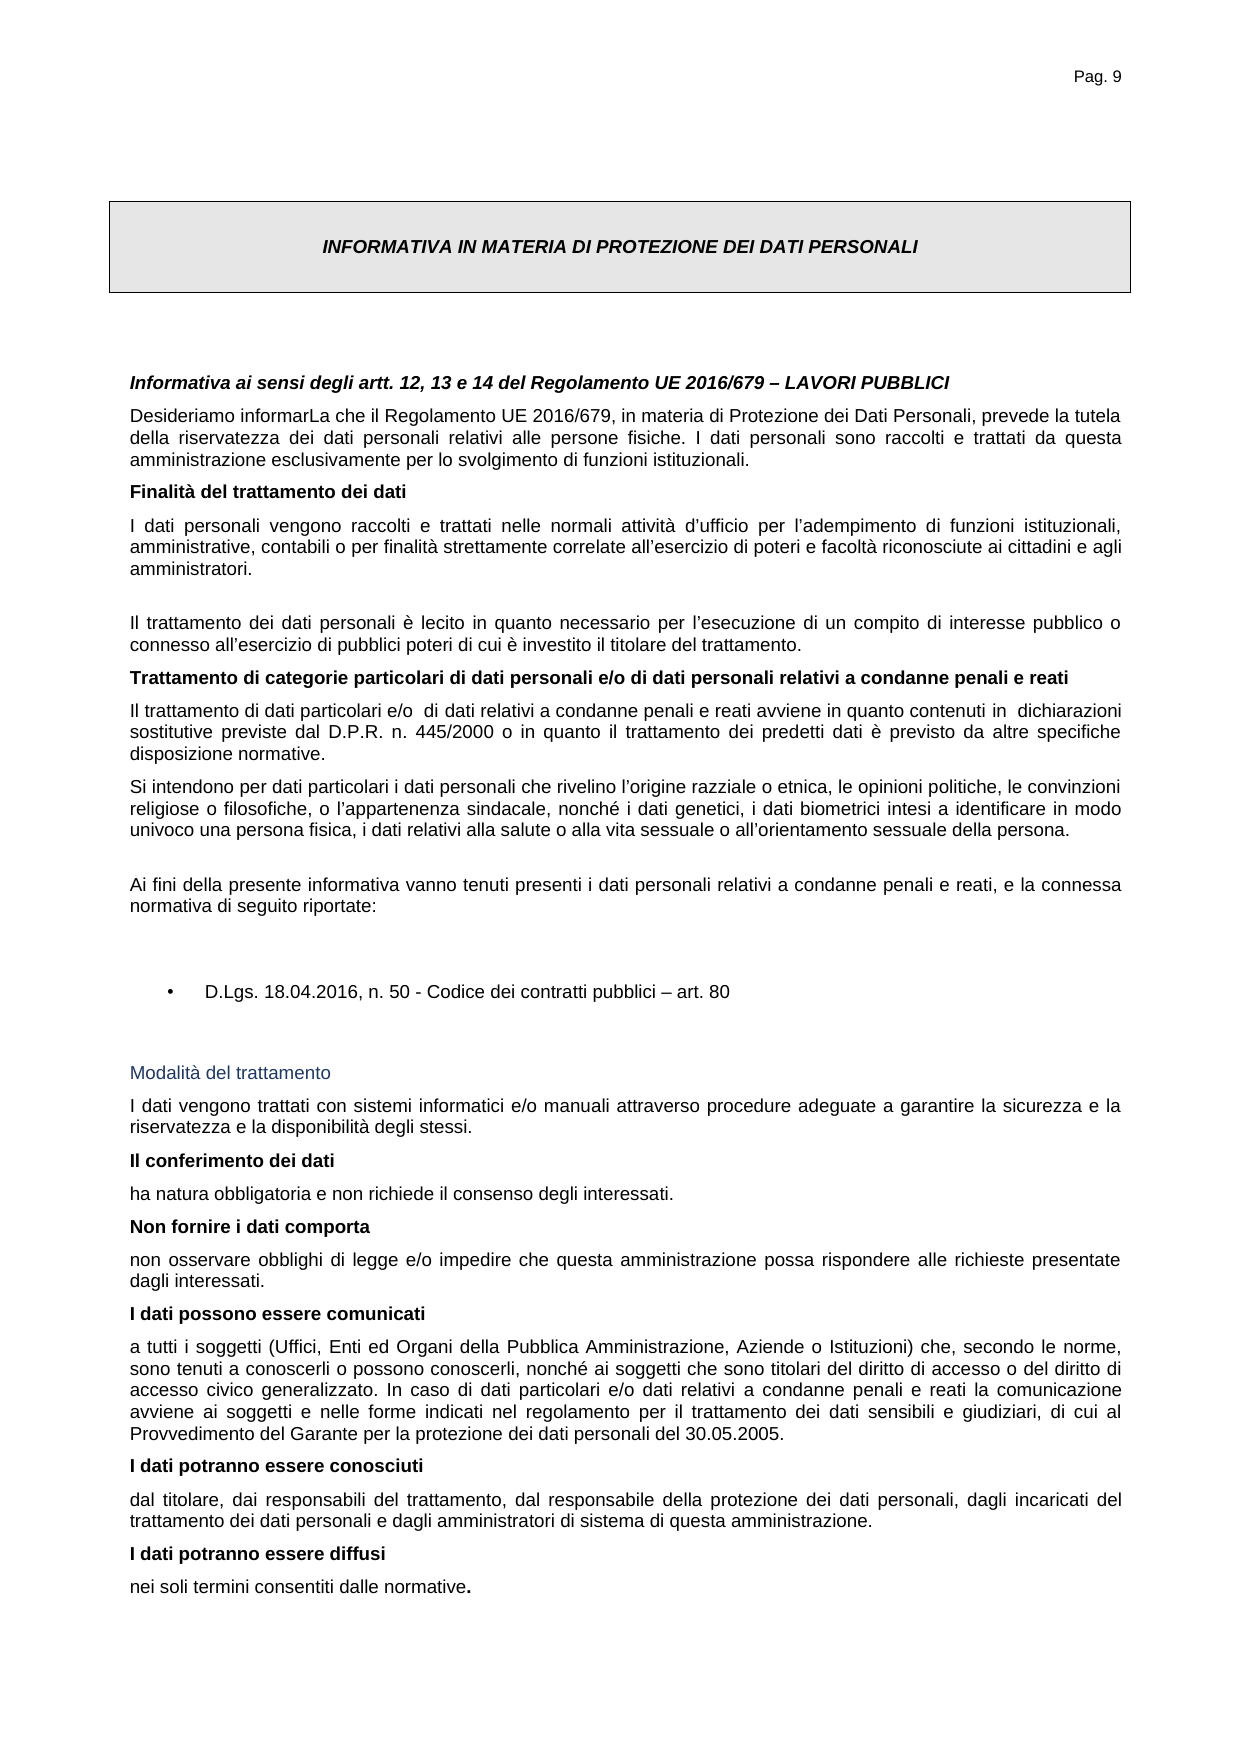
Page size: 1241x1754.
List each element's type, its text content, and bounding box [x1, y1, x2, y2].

table_cell Modalità del trattamento [124, 1052, 1128, 1089]
table_cell Il conferimento dei dati [124, 1144, 1128, 1177]
table_cell Desideriamo informarLa che il Regolamento UE 2016/679, in materia di Protezione dei Dati Personali, prevede la tutela della riservatezza dei dati personali relativi alle persone fisiche. I dati personali sono raccolti e trattati da questa amministrazione esclusivamente per lo svolgimento di funzioni istituzionali. [124, 400, 1128, 476]
table_cell I dati potranno essere conosciuti [124, 1450, 1128, 1483]
table_header Informativa ai sensi degli artt. 12, 13 e 14 del Regolamento UE 2016/679 – LAVORI PUBBLICI [124, 366, 1128, 399]
table_cell Finalità del trattamento dei dati [124, 476, 1128, 509]
table_cell Non fornire i dati comporta [124, 1210, 1128, 1243]
table_cell I dati potranno essere diffusi [124, 1537, 1128, 1570]
table_cell Il trattamento di dati particolari e/o di dati relativi a condanne penali e reati avviene in quanto contenuti in dichiarazioni sostitutive previste dal D.P.R. n. 445/2000 o in quanto il trattamento dei predetti dati è previsto da altre specifiche disposizione normative. [124, 694, 1128, 770]
table_cell a tutti i soggetti (Uffici, Enti ed Organi della Pubblica Amministrazione, Aziende o Istituzioni) che, secondo le norme, sono tenuti a conoscerli o possono conoscerli, nonché ai soggetti che sono titolari del diritto di accesso o del diritto di accesso civico generalizzato. In caso di dati particolari e/o dati relativi a condanne penali e reati la comunicazione avviene ai soggetti e nelle forme indicati nel regolamento per il trattamento dei dati sensibili e giudiziari, di cui al Provvedimento del Garante per la protezione dei dati personali del 30.05.2005. [124, 1330, 1128, 1449]
table_cell nei soli termini consentiti dalle normative. [124, 1570, 1128, 1603]
table_cell I dati personali vengono raccolti e trattati nelle normali attività d’ufficio per l’adempimento di funzioni istituzionali, amministrative, contabili o per finalità strettamente correlate all’esercizio di poteri e facoltà riconosciute ai cittadini e agli amministratori. [124, 509, 1128, 606]
table_cell I dati possono essere comunicati [124, 1297, 1128, 1330]
table_cell dal titolare, dai responsabili del trattamento, dal responsabile della protezione dei dati personali, dagli incaricati del trattamento dei dati personali e dagli amministratori di sistema di questa amministrazione. [124, 1483, 1128, 1537]
table_cell ha natura obbligatoria e non richiede il consenso degli interessati. [124, 1177, 1128, 1210]
table_cell Il trattamento dei dati personali è lecito in quanto necessario per l’esecuzione di un compito di interesse pubblico o connesso all’esercizio di pubblici poteri di cui è investito il titolare del trattamento. [124, 606, 1128, 661]
table_cell Si intendono per dati particolari i dati personali che rivelino l’origine razziale o etnica, le opinioni politiche, le convinzioni religiose o filosofiche, o l’appartenenza sindacale, nonché i dati genetici, i dati biometrici intesi a identificare in modo univoco una persona fisica, i dati relativi alla salute o alla vita sessuale o all’orientamento sessuale della persona. [124, 770, 1128, 868]
text INFORMATIVA IN MATERIA DI PROTEZIONE DEI DATI PERSONALI [110, 233, 1130, 258]
table_cell Ai fini della presente informativa vanno tenuti presenti i dati personali relativi a condanne penali e reati, e la connessa normativa di seguito riportate: D.Lgs. 18.04.2016, n. 50 - Codice dei contratti pubblici – art. 80 [124, 868, 1128, 1052]
table_cell I dati vengono trattati con sistemi informatici e/o manuali attraverso procedure adeguate a garantire la sicurezza e la riservatezza e la disponibilità degli stessi. [124, 1089, 1128, 1144]
table_cell non osservare obblighi di legge e/o impedire che questa amministrazione possa rispondere alle richieste presentate dagli interessati. [124, 1243, 1128, 1297]
table_cell Trattamento di categorie particolari di dati personali e/o di dati personali relativi a condanne penali e reati [124, 661, 1128, 694]
